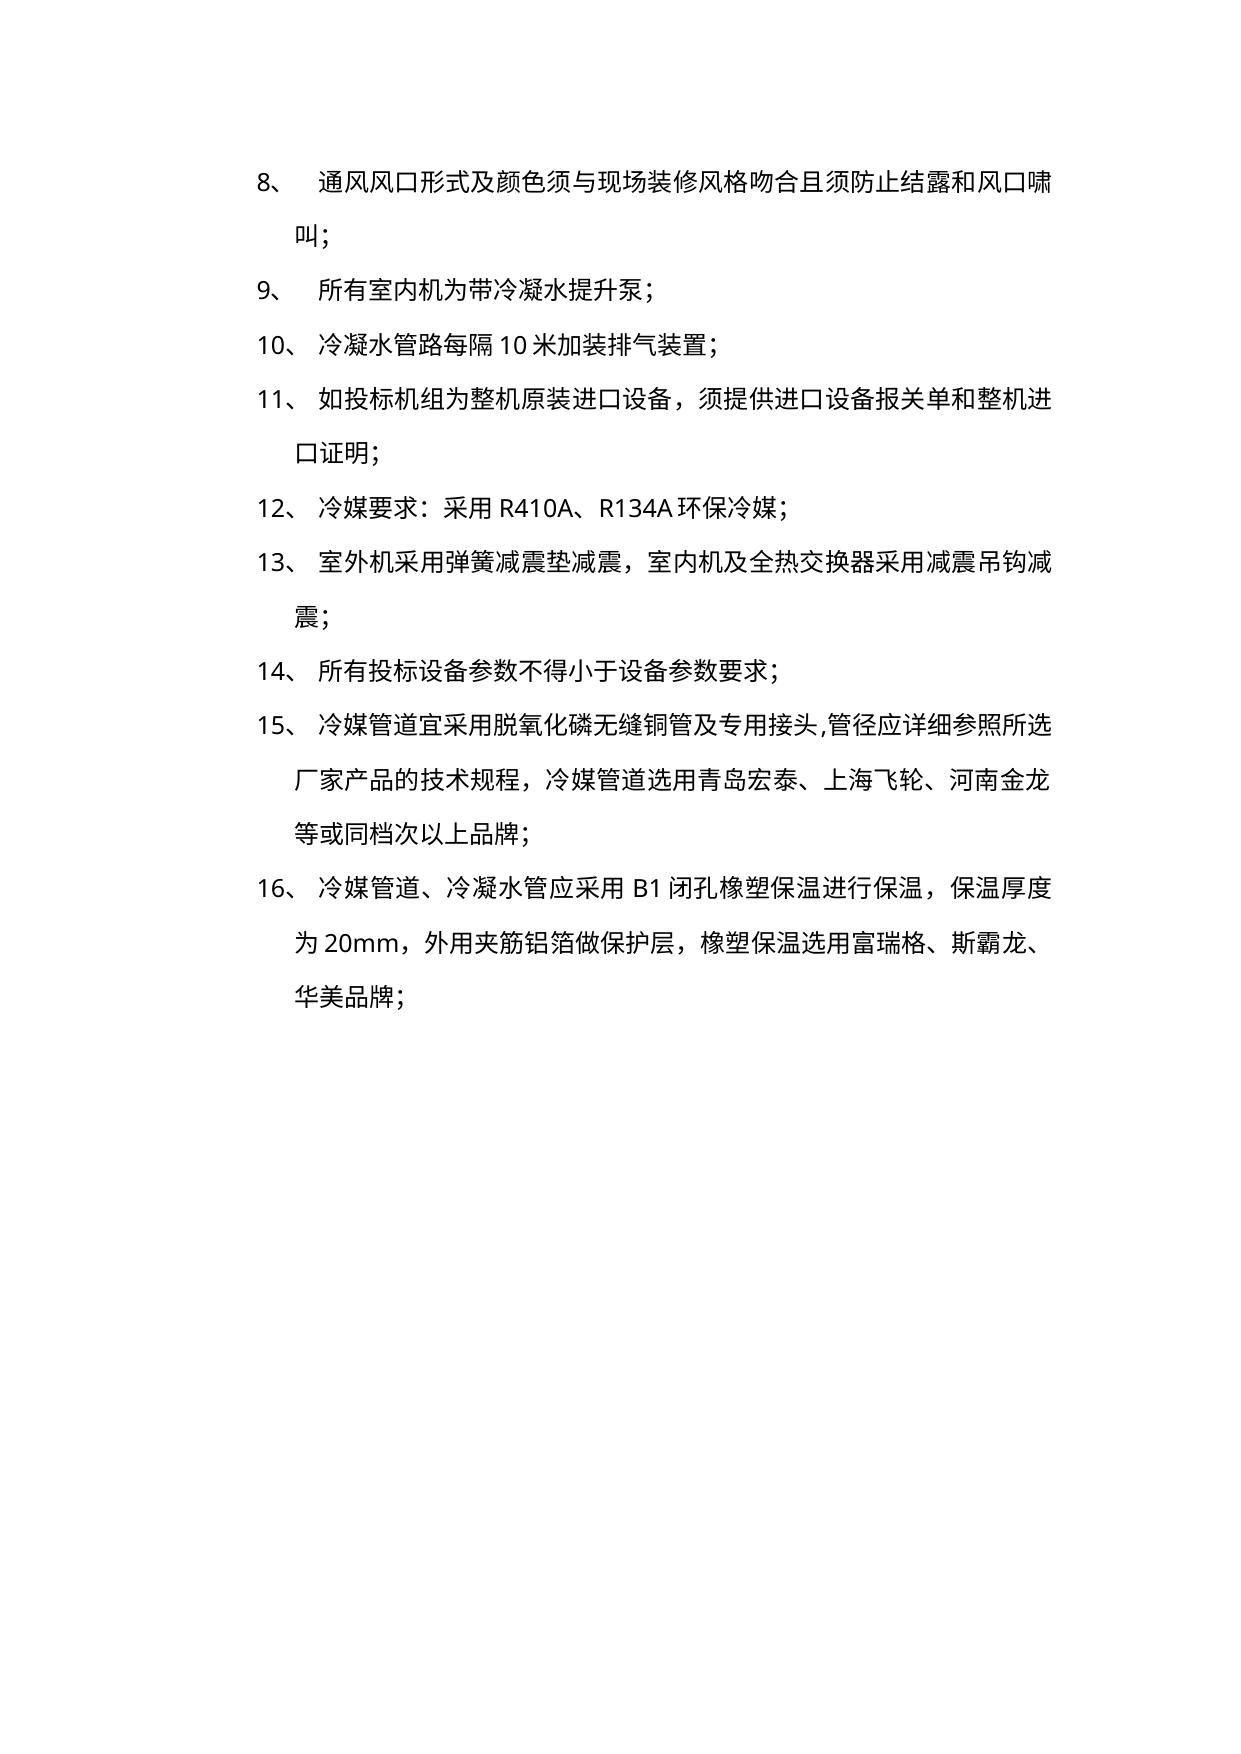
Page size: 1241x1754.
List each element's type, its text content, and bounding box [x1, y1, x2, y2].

list 冷媒管道、冷凝水管应采用B1闭孔橡塑保温进行保温，保温厚度为20mm，外用夹筋铝箔做保护层，橡塑保温选用富瑞格、斯霸龙、华美品牌； [256, 869, 1053, 1014]
list 冷凝水管路每隔10米加装排气装置； [256, 325, 1053, 361]
list 所有室内机为带冷凝水提升泵； [256, 271, 1053, 307]
list 室外机采用弹簧减震垫减震，室内机及全热交换器采用减震吊钩减震； [256, 543, 1053, 633]
list 冷媒要求：采用R410A、R134A环保冷媒； [256, 488, 1053, 524]
list 冷媒管道宜采用脱氧化磷无缝铜管及专用接头,管径应详细参照所选厂家产品的技术规程，冷媒管道选用青岛宏泰、上海飞轮、河南金龙等或同档次以上品牌； [256, 706, 1053, 851]
list 所有投标设备参数不得小于设备参数要求； [256, 651, 1053, 688]
list 如投标机组为整机原装进口设备，须提供进口设备报关单和整机进口证明； [256, 379, 1053, 470]
list 通风风口形式及颜色须与现场装修风格吻合且须防止结露和风口啸叫； [256, 162, 1053, 253]
